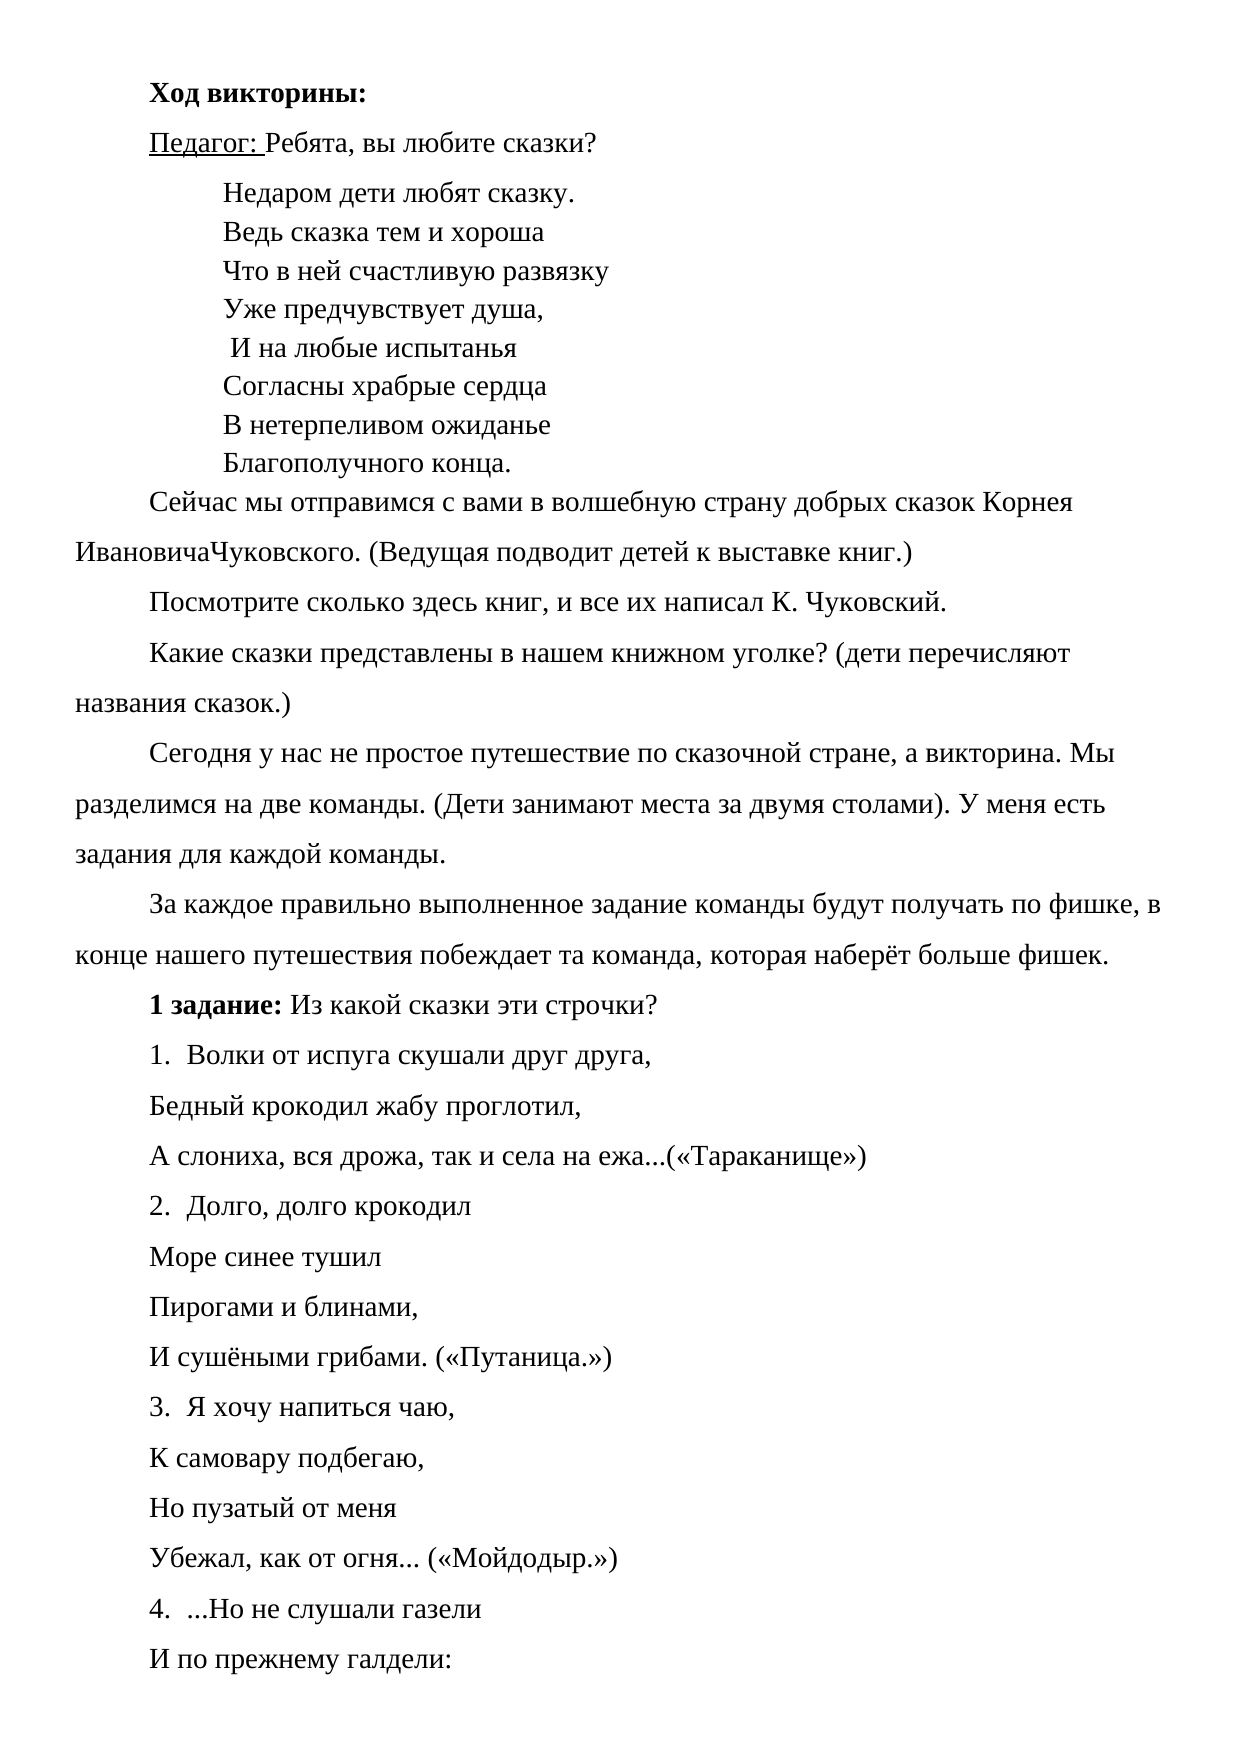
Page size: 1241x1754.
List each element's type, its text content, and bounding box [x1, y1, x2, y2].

text Что в ней счастливую развязку [149, 253, 1165, 286]
text Но пузатый от меня [75, 1490, 1165, 1524]
text 1 задание: Из какой сказки эти строчки? [75, 987, 1165, 1021]
text Уже предчувствует душа, [149, 291, 1165, 325]
text Убежал, как от огня... («Мойдодыр.») [75, 1541, 1165, 1574]
text Посмотрите сколько здесь книг, и все их написал К. Чуковский. [75, 584, 1165, 618]
text Море синее тушил [75, 1239, 1165, 1272]
text Благополучного конца. [149, 445, 1165, 479]
text В нетерпеливом ожиданье [149, 407, 1165, 440]
text За каждое правильно выполненное задание команды будут получать по фишке, в конце нашего путешествия побеждает та команда, которая наберёт больше фишек. [75, 886, 1165, 970]
list Волки от испуга скушали друг друга, [149, 1037, 1165, 1071]
text К самовару подбегаю, [75, 1440, 1165, 1473]
text Бедный крокодил жабу проглотил, [75, 1088, 1165, 1121]
text Сейчас мы отправимся с вами в волшебную страну добрых сказок Корнея ИвановичаЧуковского. (Ведущая подводит детей к выставке книг.) [75, 484, 1165, 568]
text Недаром дети любят сказку. [149, 176, 1165, 209]
text Сегодня у нас не простое путешествие по сказочной стране, а викторина. Мы разделимся на две команды. (Дети занимают места за двумя столами). У меня есть задания для каждой команды. [75, 736, 1165, 870]
list Я хочу напиться чаю, [149, 1389, 1165, 1423]
text Ход викторины: [75, 75, 1165, 108]
list ...Но не слушали газели [149, 1591, 1165, 1624]
text Согласны храбрые сердца [149, 368, 1165, 402]
text И сушёными грибами. («Путаница.») [75, 1339, 1165, 1373]
text И на любые испытанья [149, 330, 1165, 363]
text И по прежнему галдели: [75, 1641, 1165, 1675]
text Какие сказки представлены в нашем книжном уголке? (дети перечисляют названия сказок.) [75, 635, 1165, 719]
text Ведь сказка тем и хороша [149, 214, 1165, 248]
text Пирогами и блинами, [75, 1289, 1165, 1322]
list Долго, долго крокодил [149, 1188, 1165, 1222]
text Педагог: Ребята, вы любите сказки? [75, 125, 1165, 159]
text А слониха, вся дрожа, так и села на ежа...(«Тараканище») [75, 1138, 1165, 1172]
